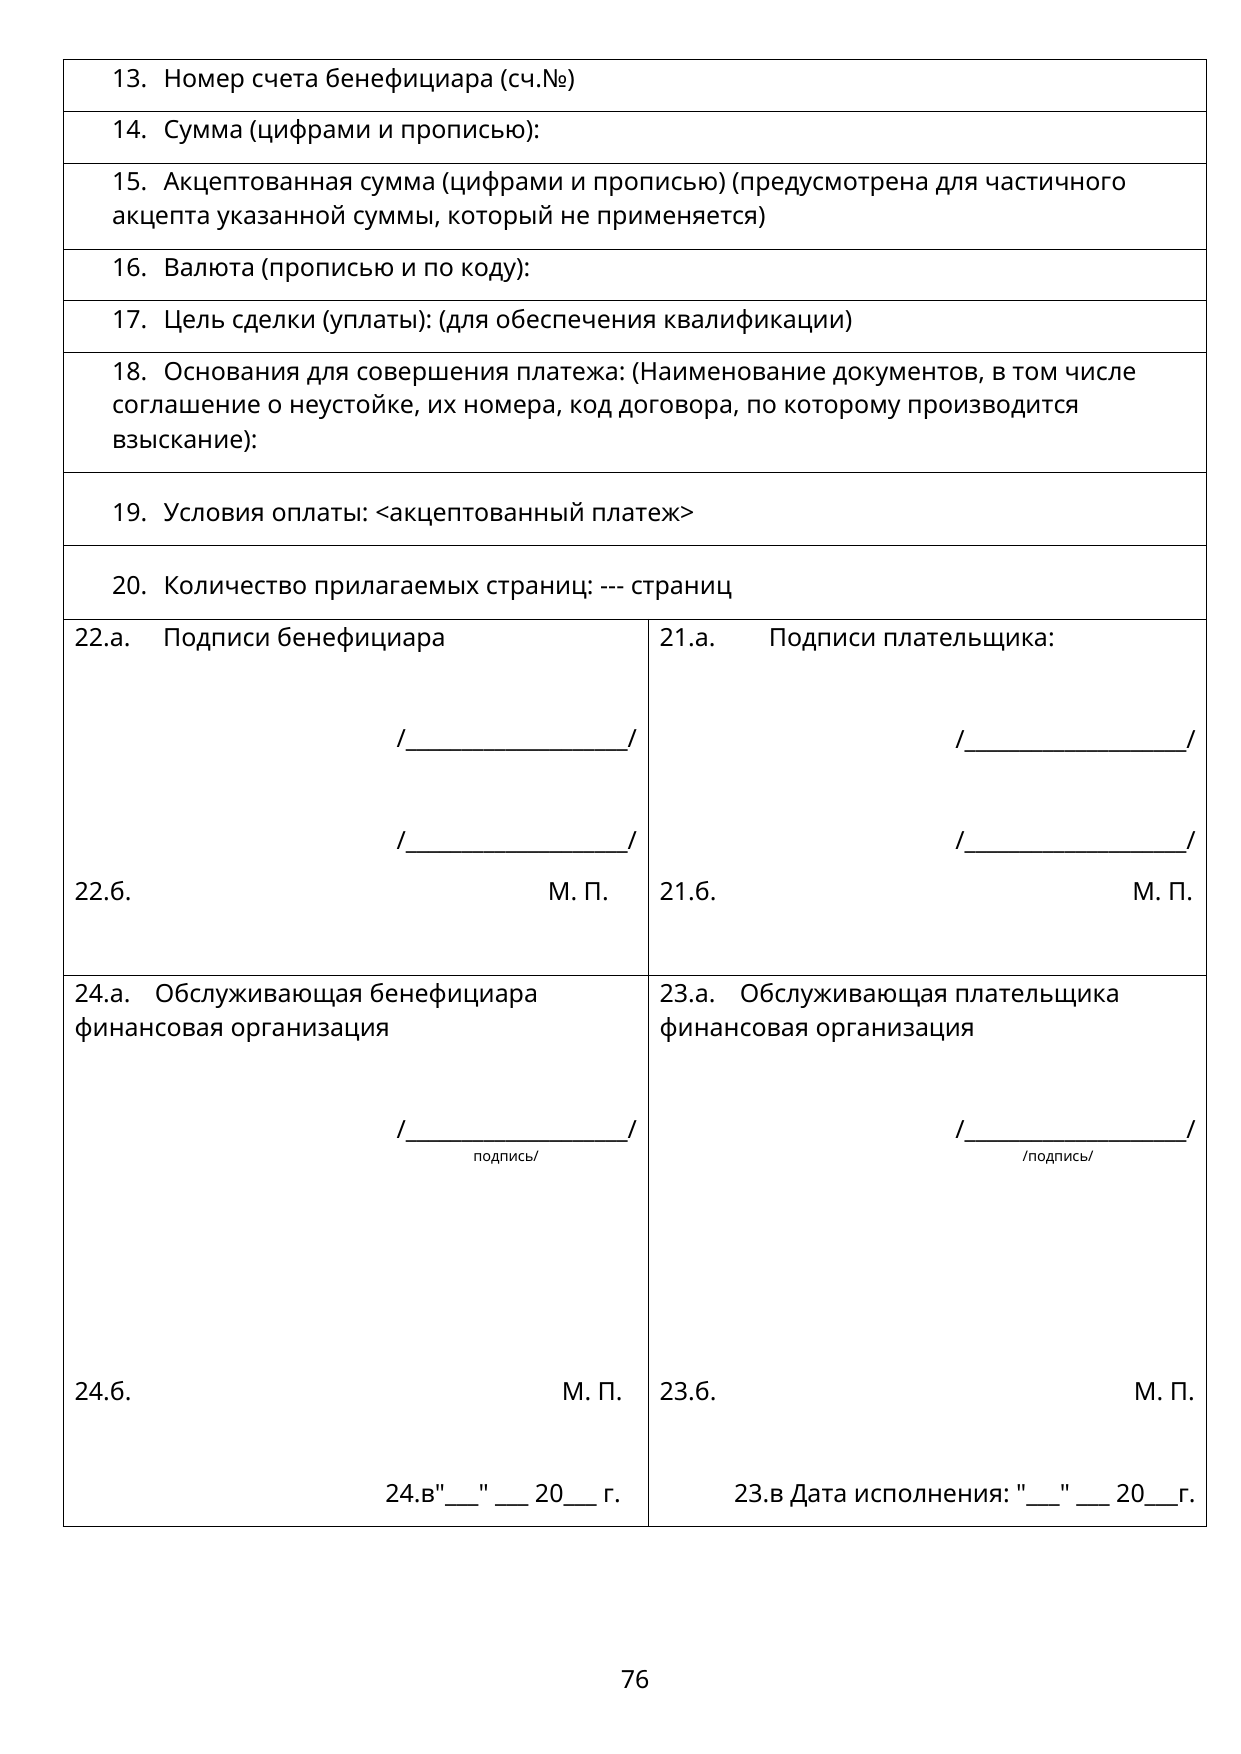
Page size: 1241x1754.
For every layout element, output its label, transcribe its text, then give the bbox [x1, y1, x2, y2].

table_cell 19. Условия оплаты: <акцептованный платеж> [64, 473, 1206, 545]
table_cell 21.а. Подписи плательщика: /____________________/ /____________________/ 21.б. М. П. [649, 620, 1206, 975]
table_cell 15. Акцептованная сумма (цифрами и прописью) (предусмотрена для частичного акцепта указанной суммы, который не применяется) [64, 164, 1206, 248]
table_cell 24.б. М. П. 24.в"___" ___ 20___ г. [64, 1298, 648, 1526]
table_cell 17. Цель сделки (уплаты): (для обеспечения квалификации) [64, 301, 1206, 352]
table_cell 14. Сумма (цифрами и прописью): [64, 112, 1206, 163]
table_cell 23.б. М. П. 23.в Дата исполнения: "___" ___ 20___г. [649, 1298, 1206, 1526]
table_cell 24.а. Обслуживающая бенефициара финансовая организация /____________________/ подпись/ [64, 976, 648, 1298]
table_cell 13. Номер счета бенефициара (сч.№) [64, 60, 1206, 111]
table_cell 20. Количество прилагаемых страниц: --- страниц [64, 546, 1206, 619]
table_cell 18. Основания для совершения платежа: (Наименование документов, в том числе соглашение о неустойке, их номера, код договора, по которому производится взыскание): [64, 353, 1206, 472]
table_cell 23.а. Обслуживающая плательщика финансовая организация /____________________/ /подпись/ [649, 976, 1206, 1298]
table_cell 22.а. Подписи бенефициара /____________________/ /____________________/ 22.б. М. П. [64, 620, 648, 975]
table_cell 16. Валюта (прописью и по коду): [64, 250, 1206, 300]
